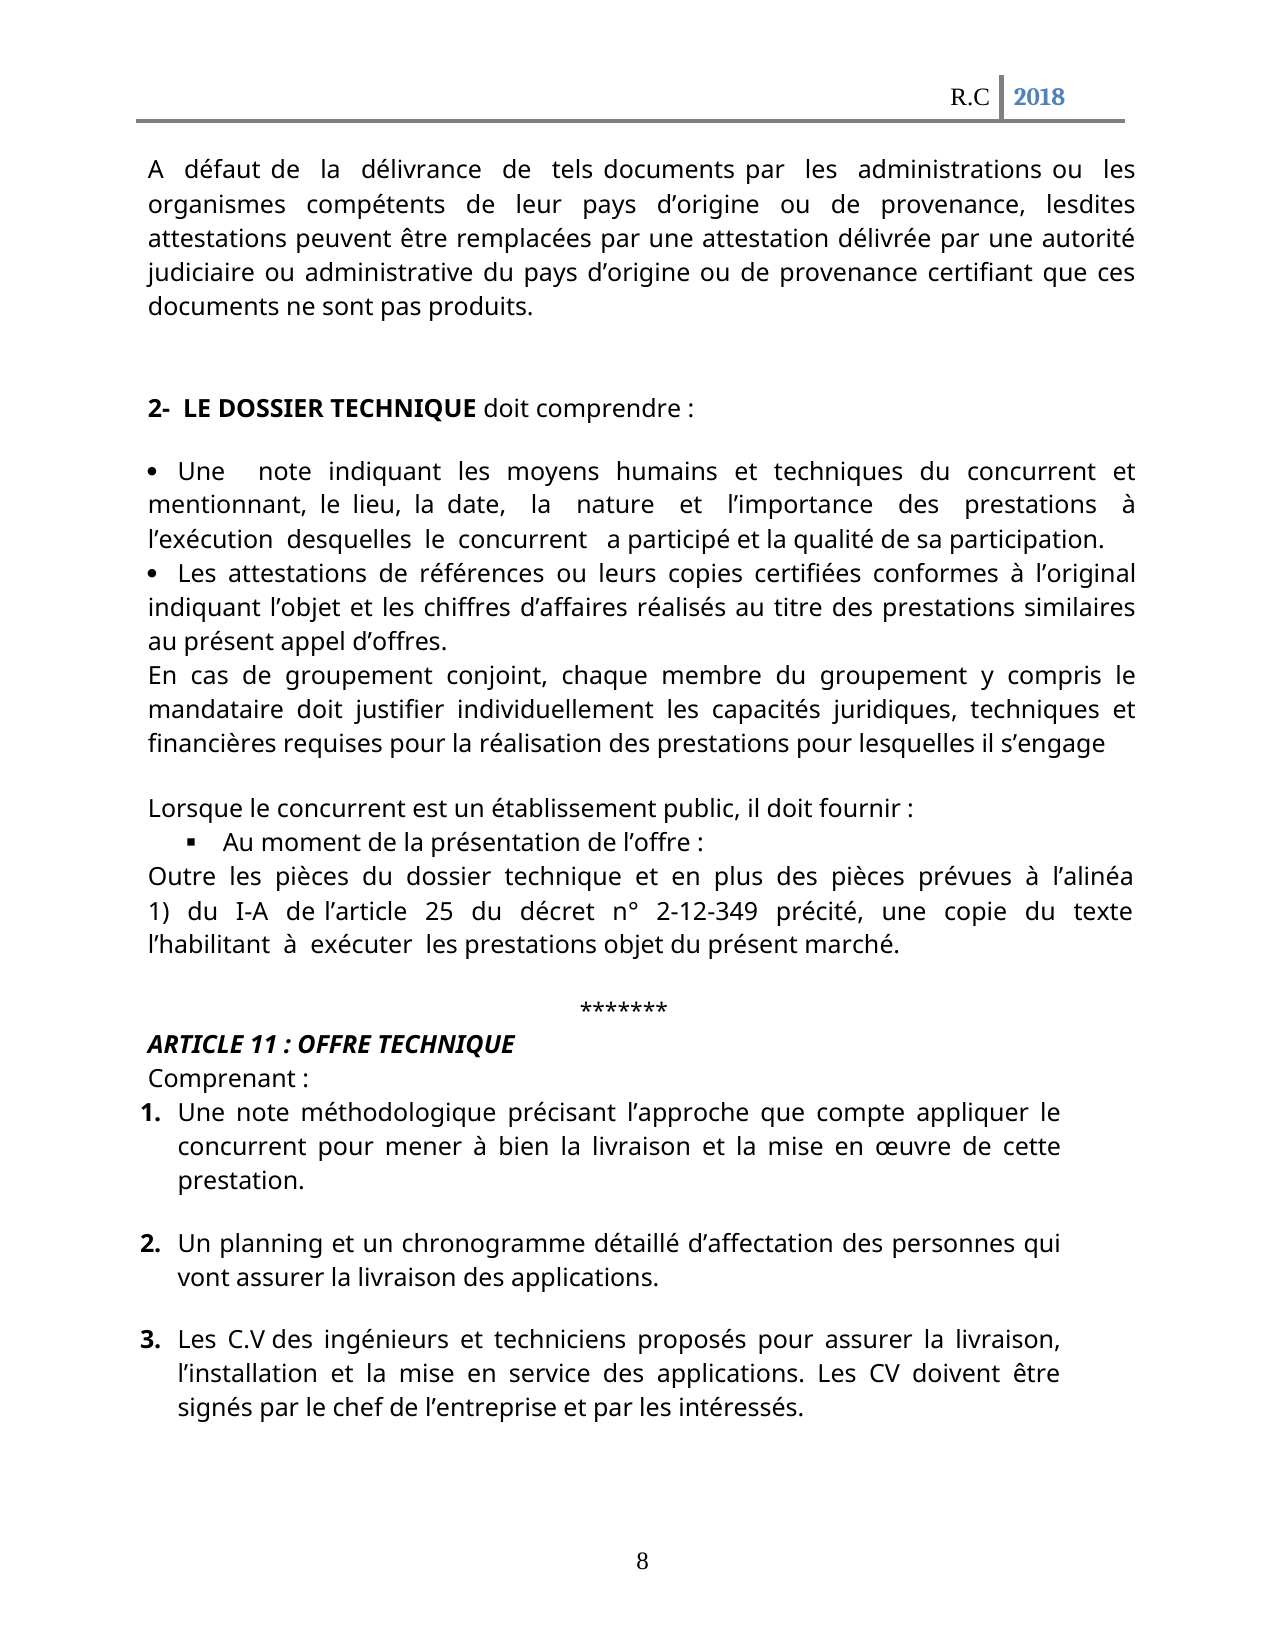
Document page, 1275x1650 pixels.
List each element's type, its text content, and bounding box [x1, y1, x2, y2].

text Lorsque le concurrent est un établissement public, il doit fournir : [148, 791, 1137, 825]
list Une note indiquant les moyens humains et techniques du concurrent et mentionnant, le lieu, la date, la nature et l’importance des prestations à l’exécution desquelles le concurrent a participé et la qualité de sa participation. [148, 453, 1137, 555]
text Comprenant : [148, 1061, 1062, 1095]
list Au moment de la présentation de l’offre : [185, 825, 1137, 859]
text 2- LE DOSSIER TECHNIQUE doit comprendre : [148, 391, 1137, 425]
list Un planning et un chronogramme détaillé d’affectation des personnes qui vont assurer la livraison des applications. [140, 1225, 1062, 1293]
list Les attestations de références ou leurs copies certifiées conformes à l’original indiquant l’objet et les chiffres d’affaires réalisés au titre des prestations similaires au présent appel d’offres. [148, 555, 1137, 657]
text ******* [148, 995, 1100, 1027]
subtitle ARTICLE 11 : OFFRE TECHNIQUE [148, 1027, 1137, 1061]
list En cas de groupement conjoint, chaque membre du groupement y compris le mandataire doit justifier individuellement les capacités juridiques, techniques et financières requises pour la réalisation des prestations pour lesquelles il s’engage [148, 657, 1137, 760]
list Une note méthodologique précisant l’approche que compte appliquer le concurrent pour mener à bien la livraison et la mise en œuvre de cette prestation. [140, 1095, 1062, 1197]
list Les C.V des ingénieurs et techniciens proposés pour assurer la livraison, l’installation et la mise en service des applications. Les CV doivent être signés par le chef de l’entreprise et par les intéressés. [140, 1322, 1062, 1424]
text Outre les pièces du dossier technique et en plus des pièces prévues à l’alinéa 1) du I-A de l’article 25 du décret n° 2-12-349 précité, une copie du texte l’habilitant à exécuter les prestations objet du présent marché. [148, 859, 1137, 961]
text A défaut de la délivrance de tels documents par les administrations ou les organismes compétents de leur pays d’origine ou de provenance, lesdites attestations peuvent être remplacées par une attestation délivrée par une autorité judiciaire ou administrative du pays d’origine ou de provenance certifiant que ces documents ne sont pas produits. [148, 152, 1137, 322]
